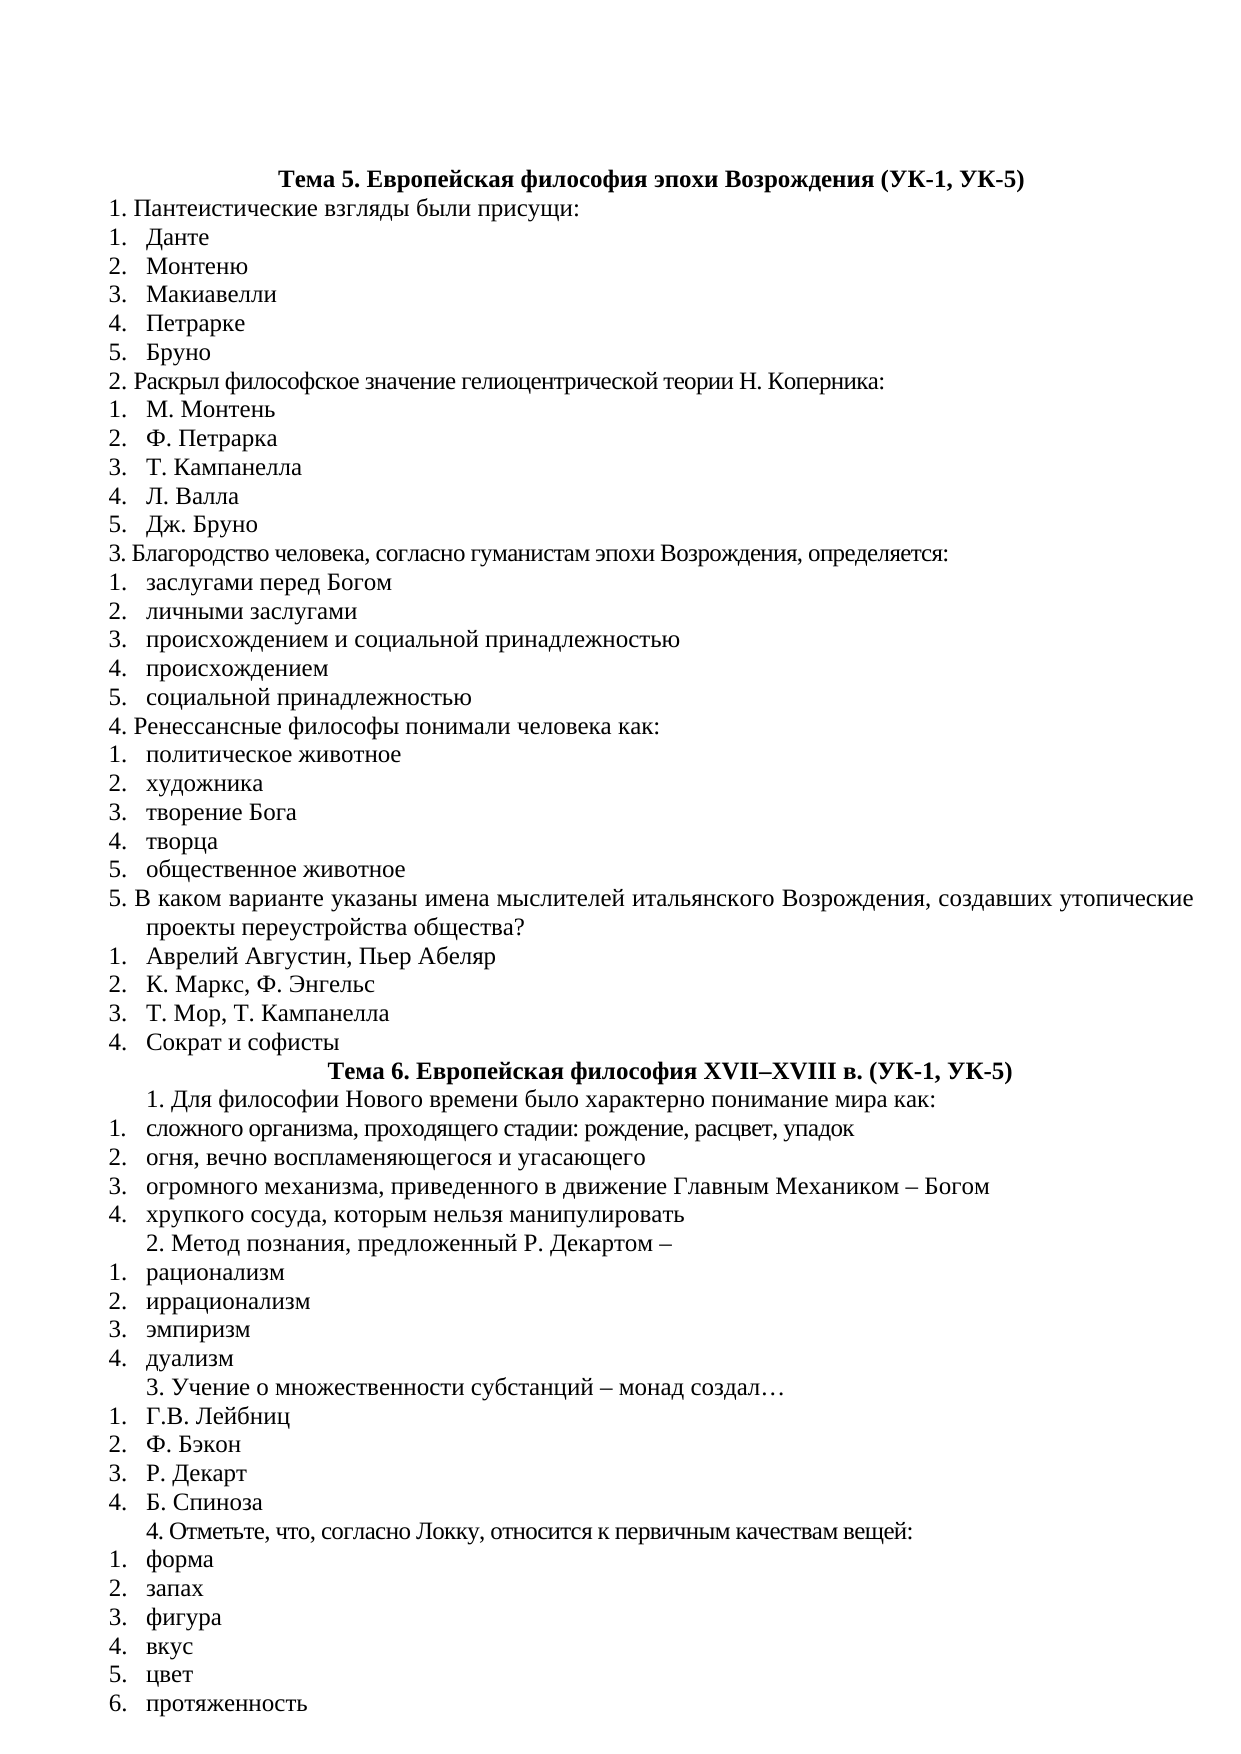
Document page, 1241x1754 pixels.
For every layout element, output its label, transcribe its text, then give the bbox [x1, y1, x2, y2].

list огромного механизма, приведенного в движение Главным Механиком – Богом [108, 1171, 1194, 1199]
list протяженность [109, 1688, 1194, 1717]
list Макиавелли [108, 279, 1194, 308]
text 1. Пантеистические взгляды были присущи: [108, 193, 1194, 222]
list Данте [108, 222, 1194, 251]
list творца [108, 826, 1194, 854]
list сложного организма, проходящего стадии: рождение, расцвет, упадок [108, 1113, 1194, 1142]
list эмпиризм [108, 1314, 1194, 1343]
list заслугами перед Богом [108, 567, 1194, 596]
text Тема 5. Европейская философия эпохи Возрождения (УК-1, УК-5) [108, 164, 1194, 193]
list запах [109, 1573, 1194, 1602]
list вкус [109, 1631, 1194, 1659]
list происхождением и социальной принадлежностью [108, 624, 1194, 653]
text 1. Для философии Нового времени было характерно понимание мира как: [146, 1084, 1194, 1113]
list Л. Валла [108, 481, 1194, 509]
list личными заслугами [108, 596, 1194, 624]
list Монтеню [108, 251, 1194, 279]
list происхождением [108, 653, 1194, 682]
text 2. Раскрыл философское значение гелиоцентрической теории Н. Коперника: [108, 366, 1194, 394]
list общественное животное [108, 854, 1194, 883]
list Т. Кампанелла [108, 452, 1194, 481]
list Т. Мор, Т. Кампанелла [108, 998, 1194, 1027]
list Р. Декарт [108, 1458, 1194, 1487]
list Петрарке [108, 308, 1194, 337]
text 4. Ренессансные философы понимали человека как: [108, 711, 1194, 739]
list цвет [109, 1659, 1194, 1688]
text 2. Метод познания, предложенный Р. Декартом – [146, 1228, 1194, 1257]
list социальной принадлежностью [108, 682, 1194, 711]
list Ф. Бэкон [108, 1429, 1194, 1458]
list творение Бога [108, 797, 1194, 826]
list Бруно [108, 337, 1194, 366]
list художника [108, 768, 1194, 797]
text 4. Отметьте, что, согласно Локку, относится к первичным качествам вещей: [146, 1516, 1194, 1544]
list политическое животное [108, 739, 1194, 768]
list дуализм [108, 1343, 1194, 1372]
list Аврелий Августин, Пьер Абеляр [108, 941, 1194, 969]
list иррационализм [108, 1286, 1194, 1314]
list Б. Спиноза [108, 1487, 1194, 1516]
list Ф. Петрарка [108, 423, 1194, 452]
list Г.В. Лейбниц [108, 1401, 1194, 1429]
list хрупкого сосуда, которым нельзя манипулировать [108, 1199, 1194, 1228]
list форма [109, 1544, 1194, 1573]
text 3. Благородство человека, согласно гуманистам эпохи Возрождения, определяется: [108, 538, 1194, 567]
list фигура [109, 1602, 1194, 1631]
list Дж. Бруно [108, 509, 1194, 538]
list М. Монтень [108, 394, 1194, 423]
list огня, вечно воспламеняющегося и угасающего [108, 1142, 1194, 1171]
list Сократ и софисты [108, 1027, 1194, 1056]
text Тема 6. Европейская философия XVII–XVIII в. (УК-1, УК-5) [146, 1056, 1194, 1084]
text 5. В каком варианте указаны имена мыслителей итальянского Возрождения, создавших утопические проекты переустройства общества? [108, 883, 1194, 941]
list К. Маркс, Ф. Энгельс [108, 969, 1194, 998]
text 3. Учение о множественности субстанций – монад создал… [146, 1372, 1194, 1401]
list рационализм [108, 1257, 1194, 1286]
